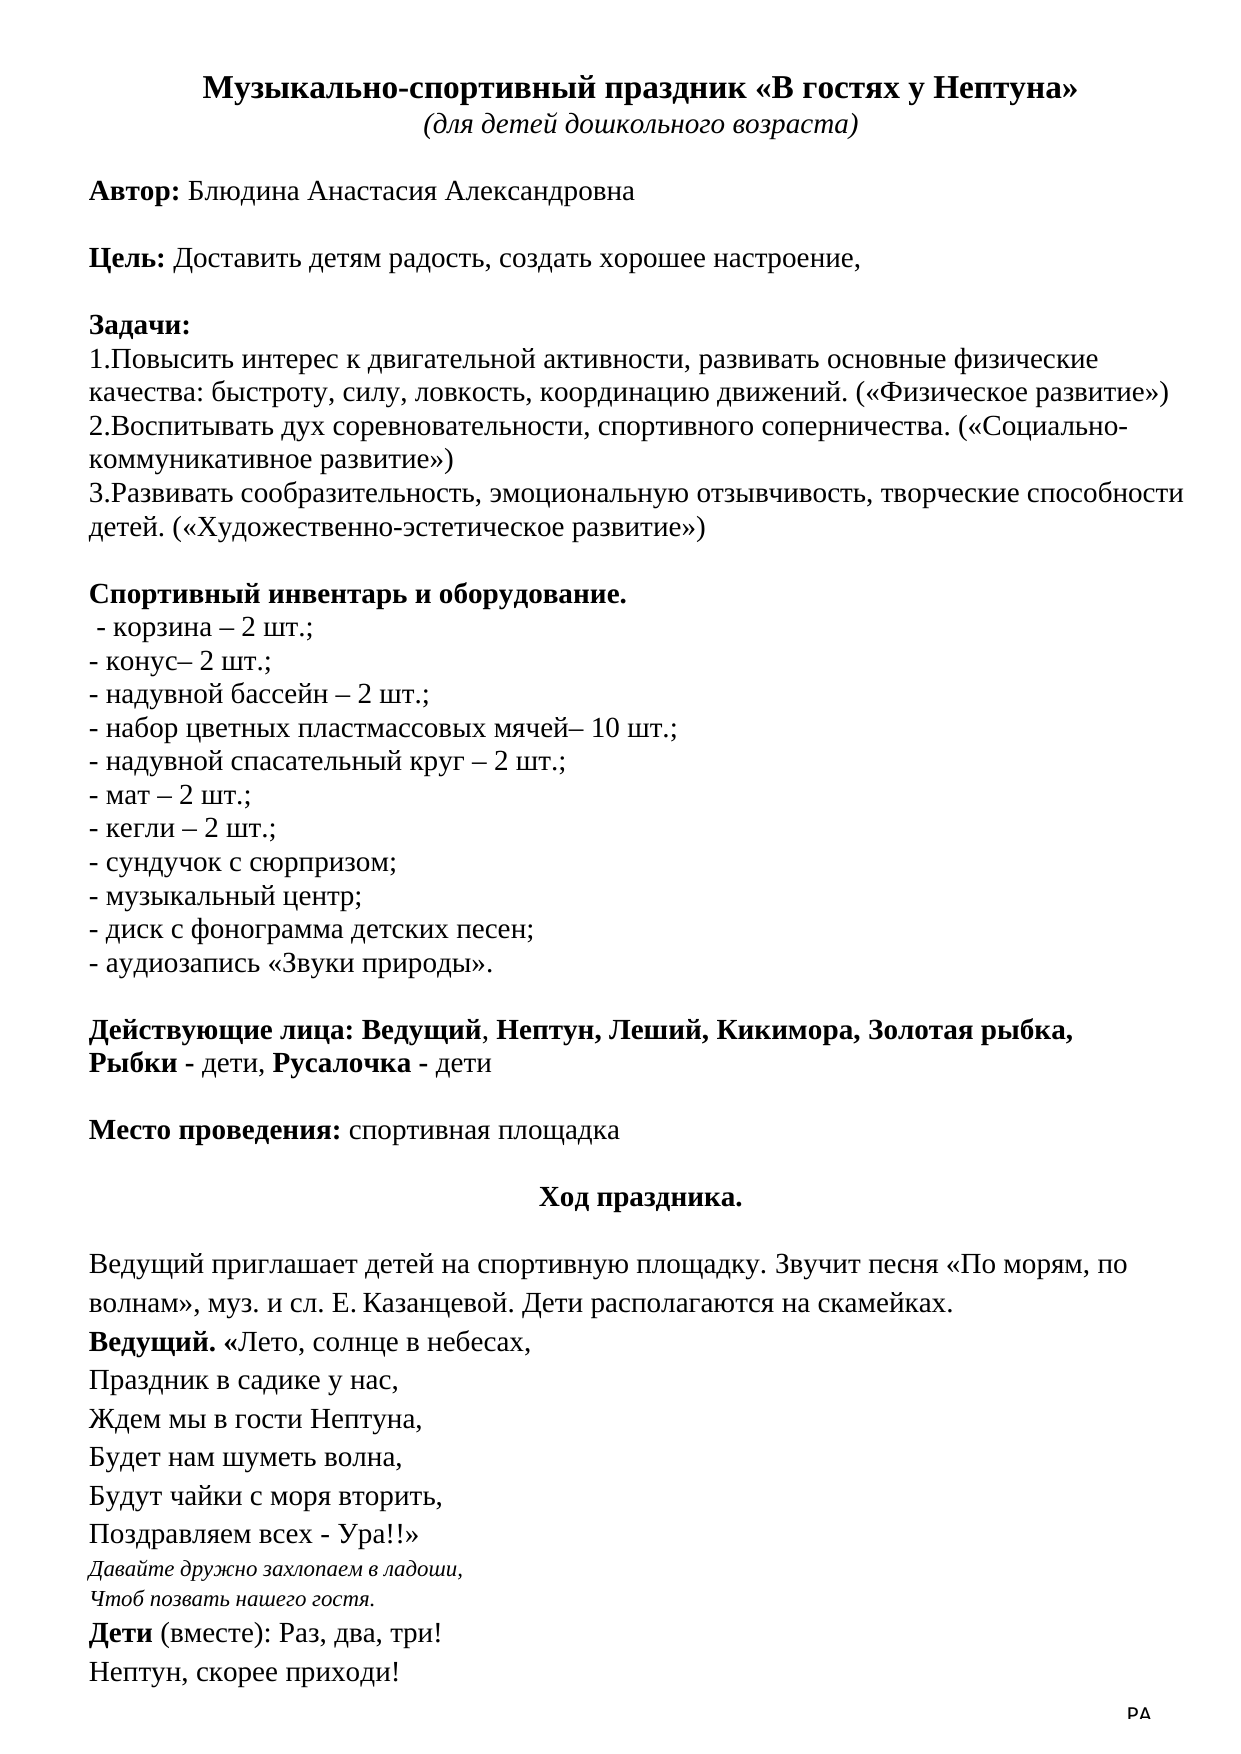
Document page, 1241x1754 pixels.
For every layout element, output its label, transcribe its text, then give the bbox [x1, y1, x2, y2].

text - аудиозапись «Звуки природы». [89, 945, 1193, 978]
text Будут чайки с моря вторить, [89, 1478, 1193, 1511]
text Ход праздника. [89, 1179, 1193, 1213]
text Место проведения: спортивная площадка [89, 1112, 1193, 1146]
text Нептун, скорее приходи! [89, 1654, 1193, 1687]
text - набор цветных пластмассовых мячей– 10 шт.; [89, 710, 1193, 743]
text - надувной спасательный круг – 2 шт.; [89, 743, 1193, 777]
text - музыкальный центр; [89, 878, 1193, 911]
text Дети (вместе): Раз, два, три! [89, 1615, 1193, 1649]
text Праздник в садике у нас, [89, 1362, 1193, 1396]
text - сундучок с сюрпризом; [89, 844, 1193, 878]
text Спортивный инвентарь и оборудование. [89, 576, 1193, 609]
text Поздравляем всех - Ура!!» [89, 1516, 1193, 1550]
text - корзина – 2 шт.; [89, 609, 1193, 643]
text (для детей дошкольного возраста) [89, 106, 1193, 140]
text - конус– 2 шт.; [89, 643, 1193, 676]
text - диск с фонограмма детских песен; [89, 911, 1193, 945]
text Автор: Блюдина Анастасия Александровна [89, 173, 1193, 207]
text 1.Повысить интерес к двигательной активности, развивать основные физические качества: быстроту, силу, ловкость, координацию движений. («Физическое развитие») [89, 341, 1193, 408]
text - надувной бассейн – 2 шт.; [89, 676, 1193, 710]
text - мат – 2 шт.; [89, 777, 1193, 811]
text - кегли – 2 шт.; [89, 811, 1193, 844]
text Задачи: [89, 307, 1193, 341]
text Чтоб позвать нашего гостя. [89, 1585, 1193, 1611]
text Ведущий приглашает детей на спортивную площадку. Звучит песня «По морям, по волнам», муз. и сл. Е. Казанцевой. Дети располагаются на скамейках. [89, 1247, 1193, 1319]
text Ждем мы в гости Нептуна, [89, 1401, 1193, 1434]
text Ведущий. «Лето, солнце в небесах, [89, 1324, 1193, 1357]
text 3.Развивать сообразительность, эмоциональную отзывчивость, творческие способности детей. («Художественно-эстетическое развитие») [89, 475, 1193, 542]
text Рыбки - дети, Русалочка - дети [89, 1045, 1193, 1079]
text Действующие лица: Ведущий, Нептун, Леший, Кикимора, Золотая рыбка, [89, 1012, 1193, 1045]
text Музыкально-спортивный праздник «В гостях у Нептуна» [89, 68, 1193, 106]
text Цель: Доставить детям радость, создать хорошее настроение, [89, 240, 1193, 274]
text Давайте дружно захлопаем в ладоши, [89, 1555, 1193, 1581]
text Будет нам шуметь волна, [89, 1439, 1193, 1473]
text 2.Воспитывать дух соревновательности, спортивного соперничества. («Социально-коммуникативное развитие») [89, 408, 1193, 475]
